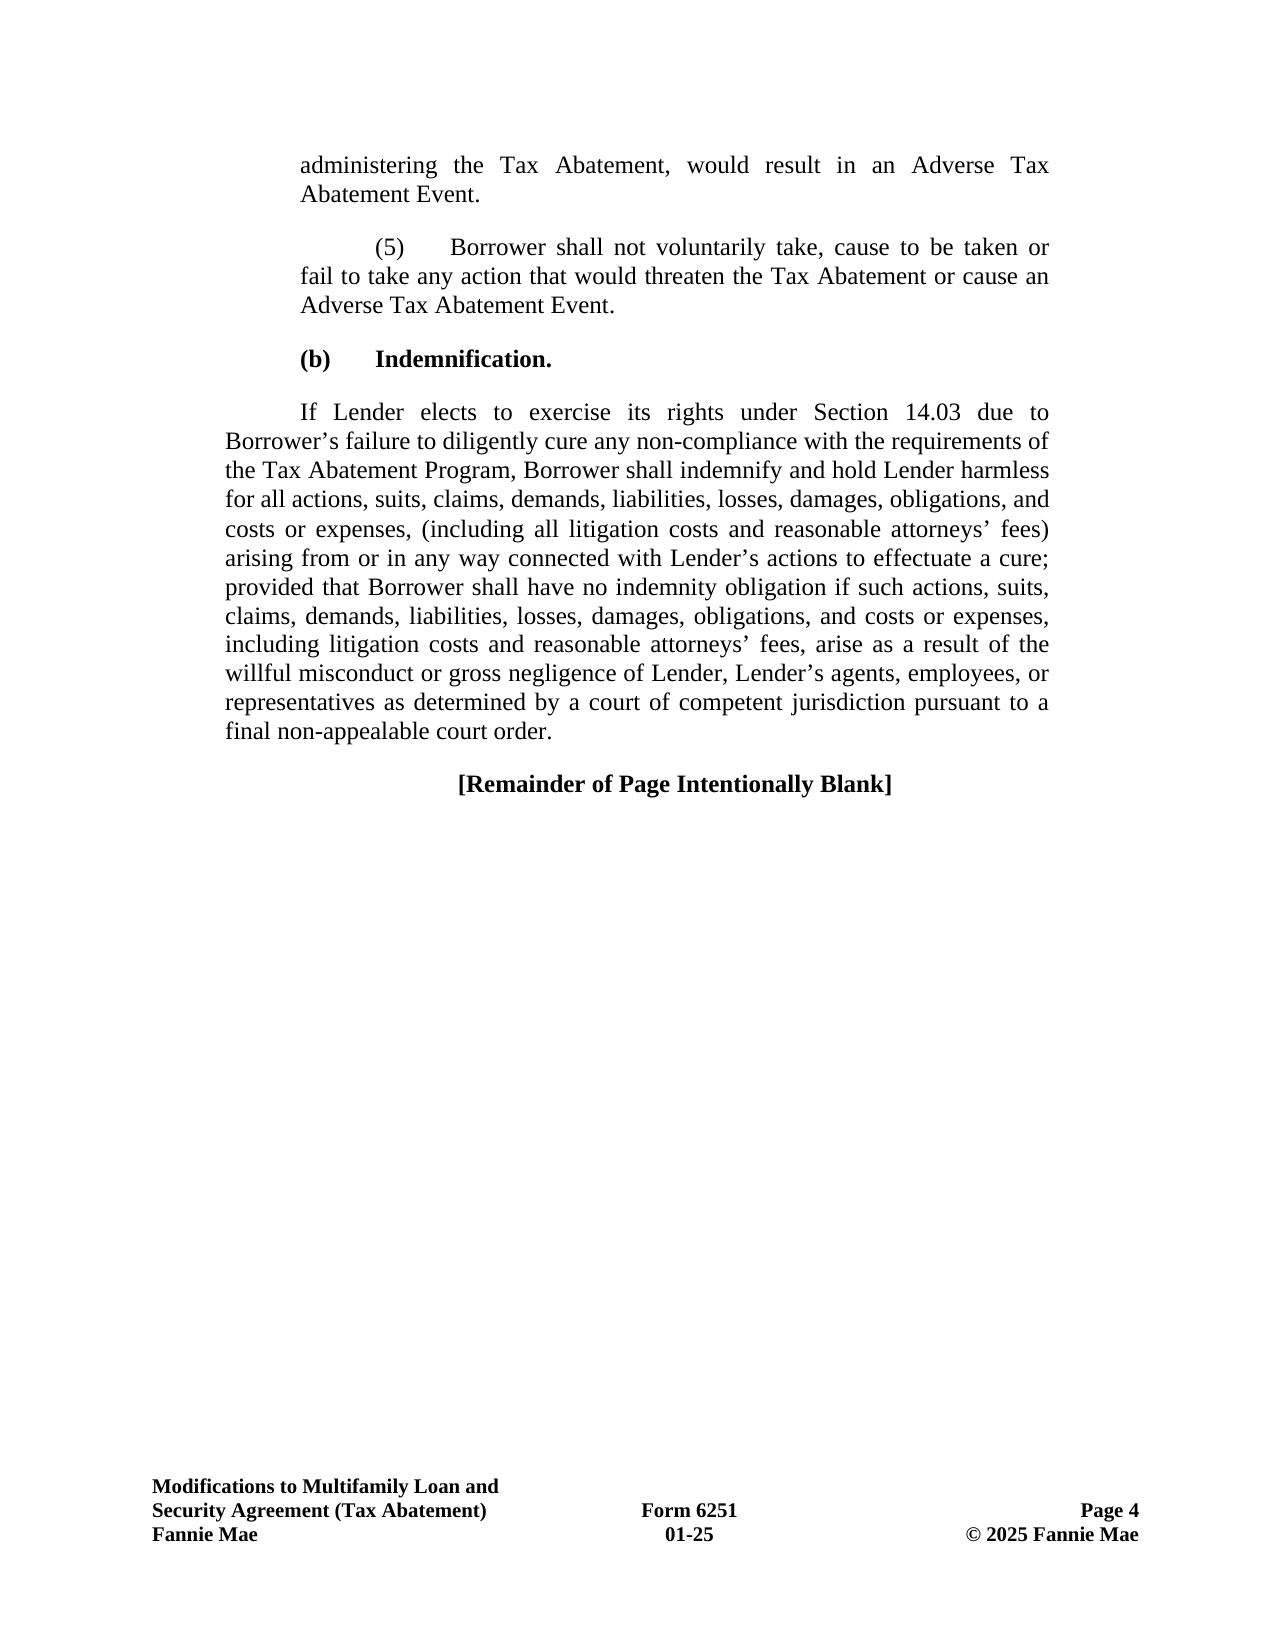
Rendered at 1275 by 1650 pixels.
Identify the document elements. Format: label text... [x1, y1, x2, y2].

text [Remainder of Page Intentionally Blank] [300, 769, 1050, 798]
text (b) Indemnification. [225, 344, 1050, 372]
text (5) Borrower shall not voluntarily take, cause to be taken or fail to take any action that would threaten the Tax Abatement or cause an Adverse Tax Abatement Event. [300, 232, 1050, 319]
text If Lender elects to exercise its rights under Section 14.03 due to Borrower’s failure to diligently cure any non-compliance with the requirements of the Tax Abatement Program, Borrower shall indemnify and hold Lender harmless for all actions, suits, claims, demands, liabilities, losses, damages, obligations, and costs or expenses, (including all litigation costs and reasonable attorneys’ fees) arising from or in any way connected with Lender’s actions to effectuate a cure; provided that Borrower shall have no indemnity obligation if such actions, suits, claims, demands, liabilities, losses, damages, obligations, and costs or expenses, including litigation costs and reasonable attorneys’ fees, arise as a result of the willful misconduct or gross negligence of Lender, Lender’s agents, employees, or representatives as determined by a court of competent jurisdiction pursuant to a final non-appealable court order. [225, 397, 1050, 744]
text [300, 150, 1050, 207]
